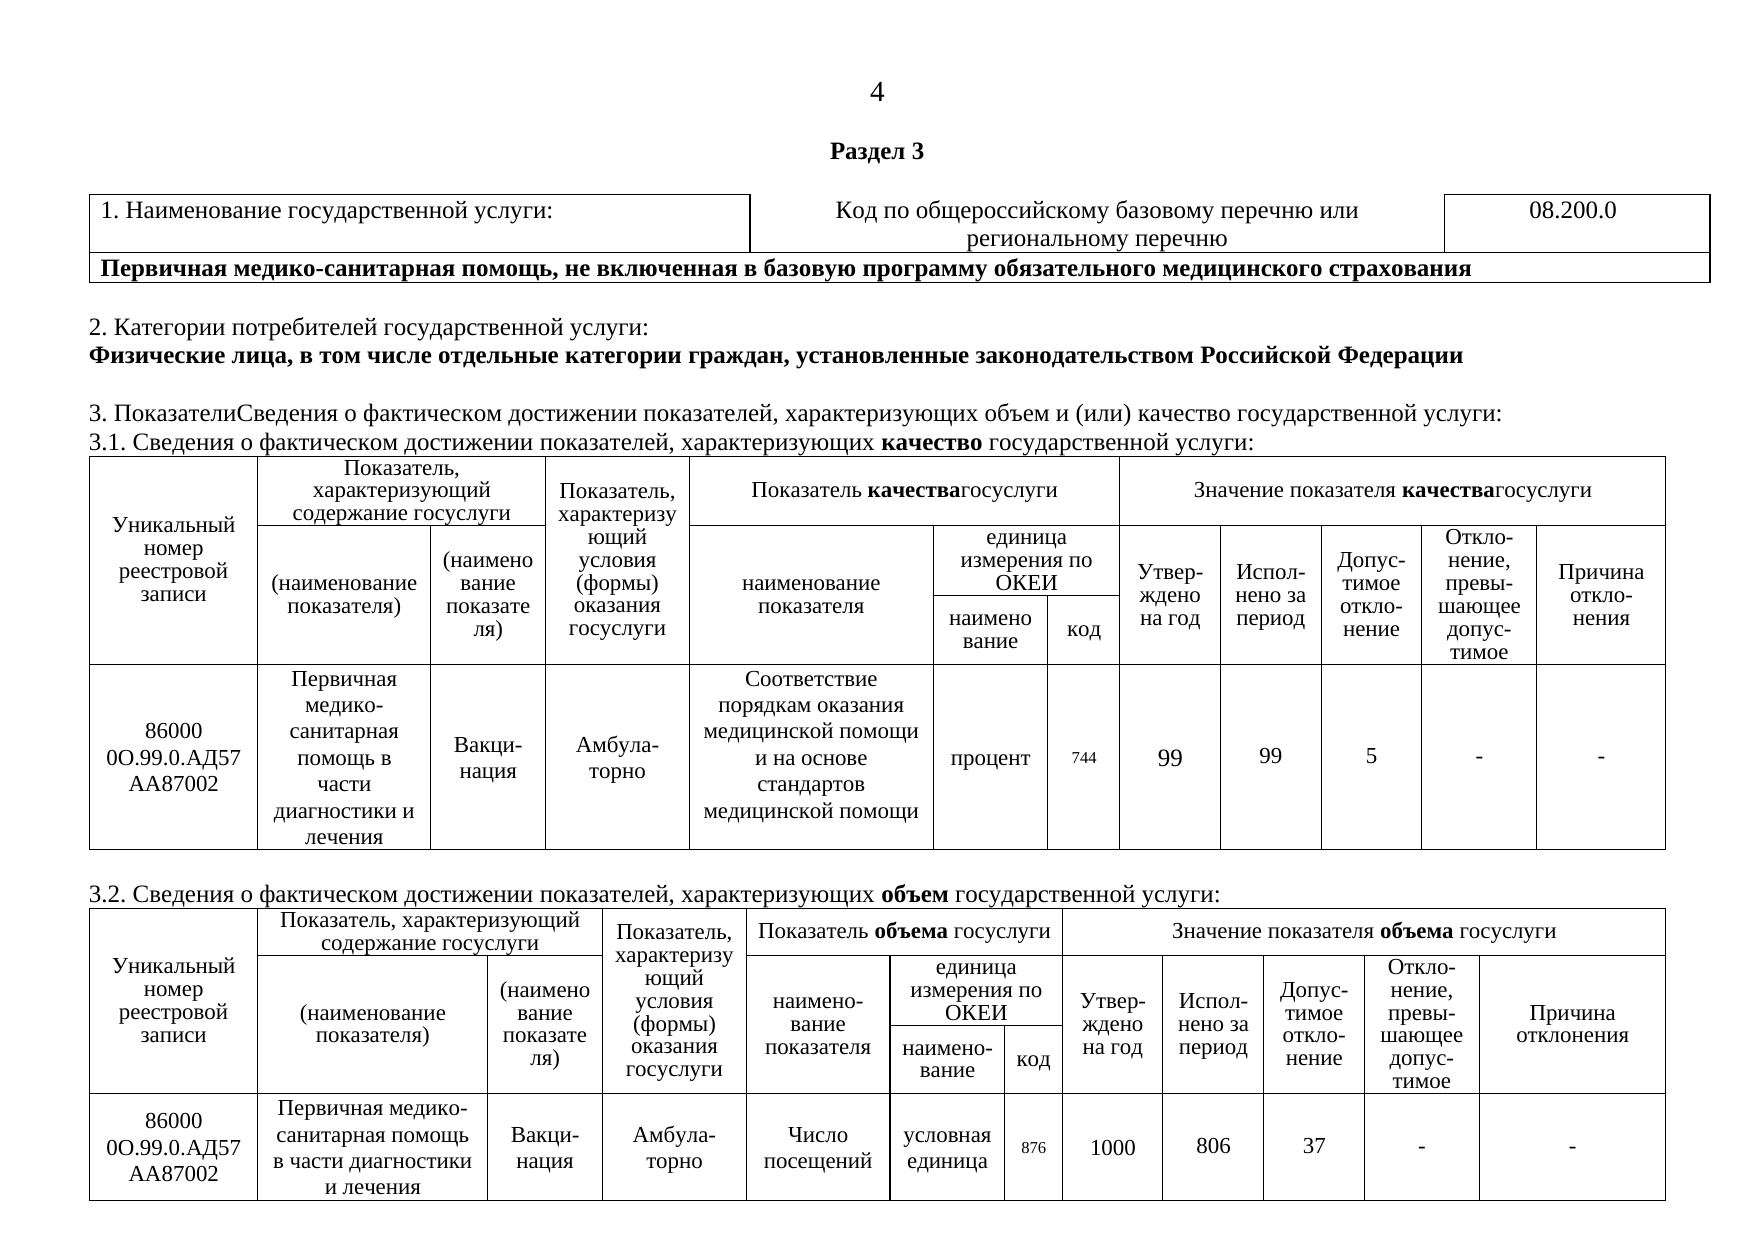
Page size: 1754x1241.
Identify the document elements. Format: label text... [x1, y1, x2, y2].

table_cell (наименование показателя) [488, 956, 602, 1093]
text 2. Категории потребителей государственной услуги: [89, 312, 1665, 341]
text 3.2. Сведения о фактическом достижении показателей, характеризующих объем государственной услуги: [89, 879, 1665, 908]
table_cell (наименование показателя) [258, 956, 487, 1093]
text 3.1. Сведения о фактическом достижении показателей, характеризующих качество государственной услуги: [89, 427, 1665, 456]
table_cell Испол-нено за период [1163, 956, 1263, 1093]
table_header 08.200.0 [1445, 195, 1709, 252]
table_header Показатель, характеризующий условия (формы) оказания госуслуги [546, 457, 689, 664]
table_cell условная единица [891, 1094, 1004, 1200]
table_cell процент [934, 665, 1047, 849]
table_cell наименование показателя [690, 526, 933, 664]
table_header Показатель, характеризующий содержание госуслуги [258, 909, 602, 955]
text Раздел 3 [89, 136, 1665, 165]
table_cell - [1422, 665, 1536, 849]
table_cell Вакци-нация [488, 1094, 602, 1200]
table_cell единица измерения по ОКЕИ [891, 956, 1062, 1024]
table_cell Вакци-нация [431, 665, 545, 849]
table_cell Соответствие порядкам оказания медицинской помощи и на основе стандартов медицинской помощи [690, 665, 933, 849]
table_header Значение показателя объема госуслуги [1063, 909, 1665, 955]
table_cell 876 [1005, 1094, 1062, 1200]
table_cell Допус-тимое откло-нение [1322, 526, 1421, 664]
table_cell (наименование показателя) [431, 526, 545, 664]
table_cell 99 [1221, 665, 1321, 849]
text 3. ПоказателиСведения о фактическом достижении показателей, характеризующих объем и (или) качество государственной услуги: [89, 398, 1665, 427]
table_header Показатель объема госуслуги [747, 909, 1062, 955]
table_header Уникальный номер реестровой записи [90, 909, 257, 1093]
table_cell Первичная медико-санитарная помощь в части диагностики и лечения [258, 665, 430, 849]
table_header Значение показателя качествагосуслуги [1120, 457, 1665, 525]
table_header Показатель, характеризующий условия (формы) оказания госуслуги [603, 909, 746, 1093]
table_header 1. Наименование государственной услуги: [90, 195, 749, 252]
table_cell единица измерения по ОКЕИ [934, 526, 1119, 595]
table_cell 806 [1163, 1094, 1263, 1200]
table_cell Первичная медико-санитарная помощь, не включенная в базовую программу обязательного медицинского страхования [90, 253, 1709, 282]
table_cell 860000О.99.0.АД57АА87002 [90, 1094, 257, 1200]
table_cell Первичная медико-санитарная помощь в части диагностики и лечения [258, 1094, 487, 1200]
table_cell (наименование показателя) [258, 526, 430, 664]
table_cell Утвер-ждено на год [1063, 956, 1162, 1093]
table_cell Амбула-торно [546, 665, 689, 849]
table_cell Причина отклонения [1480, 956, 1665, 1093]
table_cell наимено-вание показателя [747, 956, 889, 1093]
table_cell Допус-тимое откло-нение [1264, 956, 1364, 1093]
table_cell - [1537, 665, 1665, 849]
table_cell 744 [1048, 665, 1119, 849]
table_header Уникальный номер реестровой записи [90, 457, 257, 664]
table_header Показатель, характеризующий содержание госуслуги [258, 457, 545, 525]
table_cell 99 [1120, 665, 1220, 849]
table_cell наимено-вание [891, 1026, 1004, 1093]
table_cell - [1480, 1094, 1665, 1200]
table_cell Испол-нено за период [1221, 526, 1321, 664]
table_cell 1000 [1063, 1094, 1162, 1200]
table_header Код по общероссийскому базовому перечню или региональному перечню [751, 194, 1444, 252]
table_cell 5 [1322, 665, 1421, 849]
table_cell наименование [934, 596, 1047, 664]
table_cell Откло-нение, превы-шающее допус-тимое [1365, 956, 1479, 1093]
table_cell 37 [1264, 1094, 1364, 1200]
text Физические лица, в том числе отдельные категории граждан, установленные законодательством Российской Федерации [89, 341, 1665, 369]
table_cell 860000О.99.0.АД57АА87002 [90, 665, 257, 849]
table_cell Причина откло-нения [1537, 526, 1665, 664]
table_cell код [1005, 1026, 1062, 1093]
table_cell Амбула-торно [603, 1094, 746, 1200]
table_header Показатель качествагосуслуги [690, 457, 1119, 525]
table_cell Утвер-ждено на год [1120, 526, 1220, 664]
table_cell - [1365, 1094, 1479, 1200]
table_cell код [1048, 596, 1119, 664]
table_cell Откло-нение, превы-шающее допус-тимое [1422, 526, 1536, 664]
table_cell Число посещений [747, 1094, 889, 1200]
